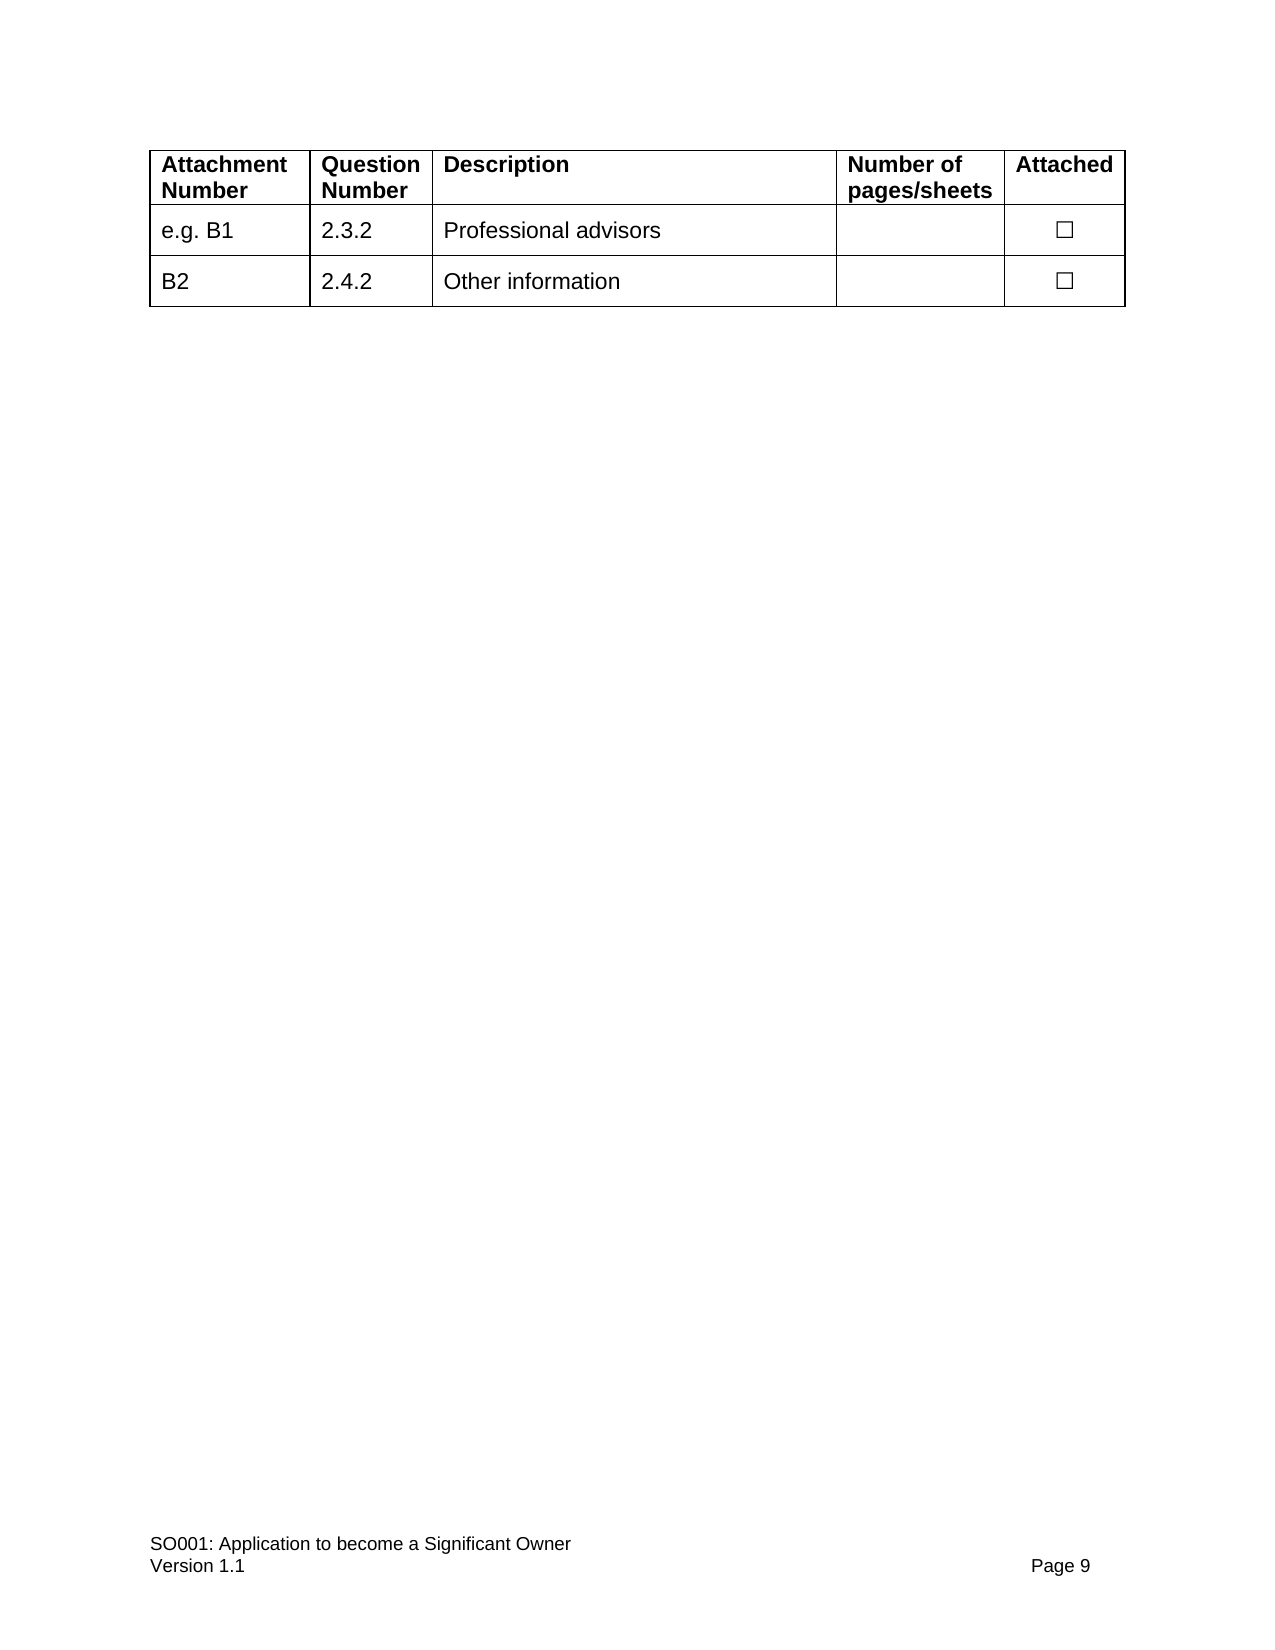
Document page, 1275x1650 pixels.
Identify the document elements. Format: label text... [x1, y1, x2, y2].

table_cell 2.4.2 [311, 256, 432, 306]
table_header Attached [1005, 151, 1124, 204]
table_header Number of pages/sheets [837, 151, 1004, 204]
table_cell [1005, 256, 1124, 306]
table_cell B2 [151, 256, 309, 306]
table_cell e.g. B1 [151, 205, 309, 255]
table_cell [1005, 205, 1124, 255]
table_cell 2.3.2 [311, 205, 432, 255]
table_cell Other information [433, 256, 836, 306]
table_header Question Number [311, 151, 432, 204]
table_cell [837, 205, 1004, 255]
table_header Description [433, 151, 836, 204]
table_cell [837, 256, 1004, 306]
table_cell Professional advisors [433, 205, 836, 255]
table_header Attachment Number [151, 151, 309, 204]
